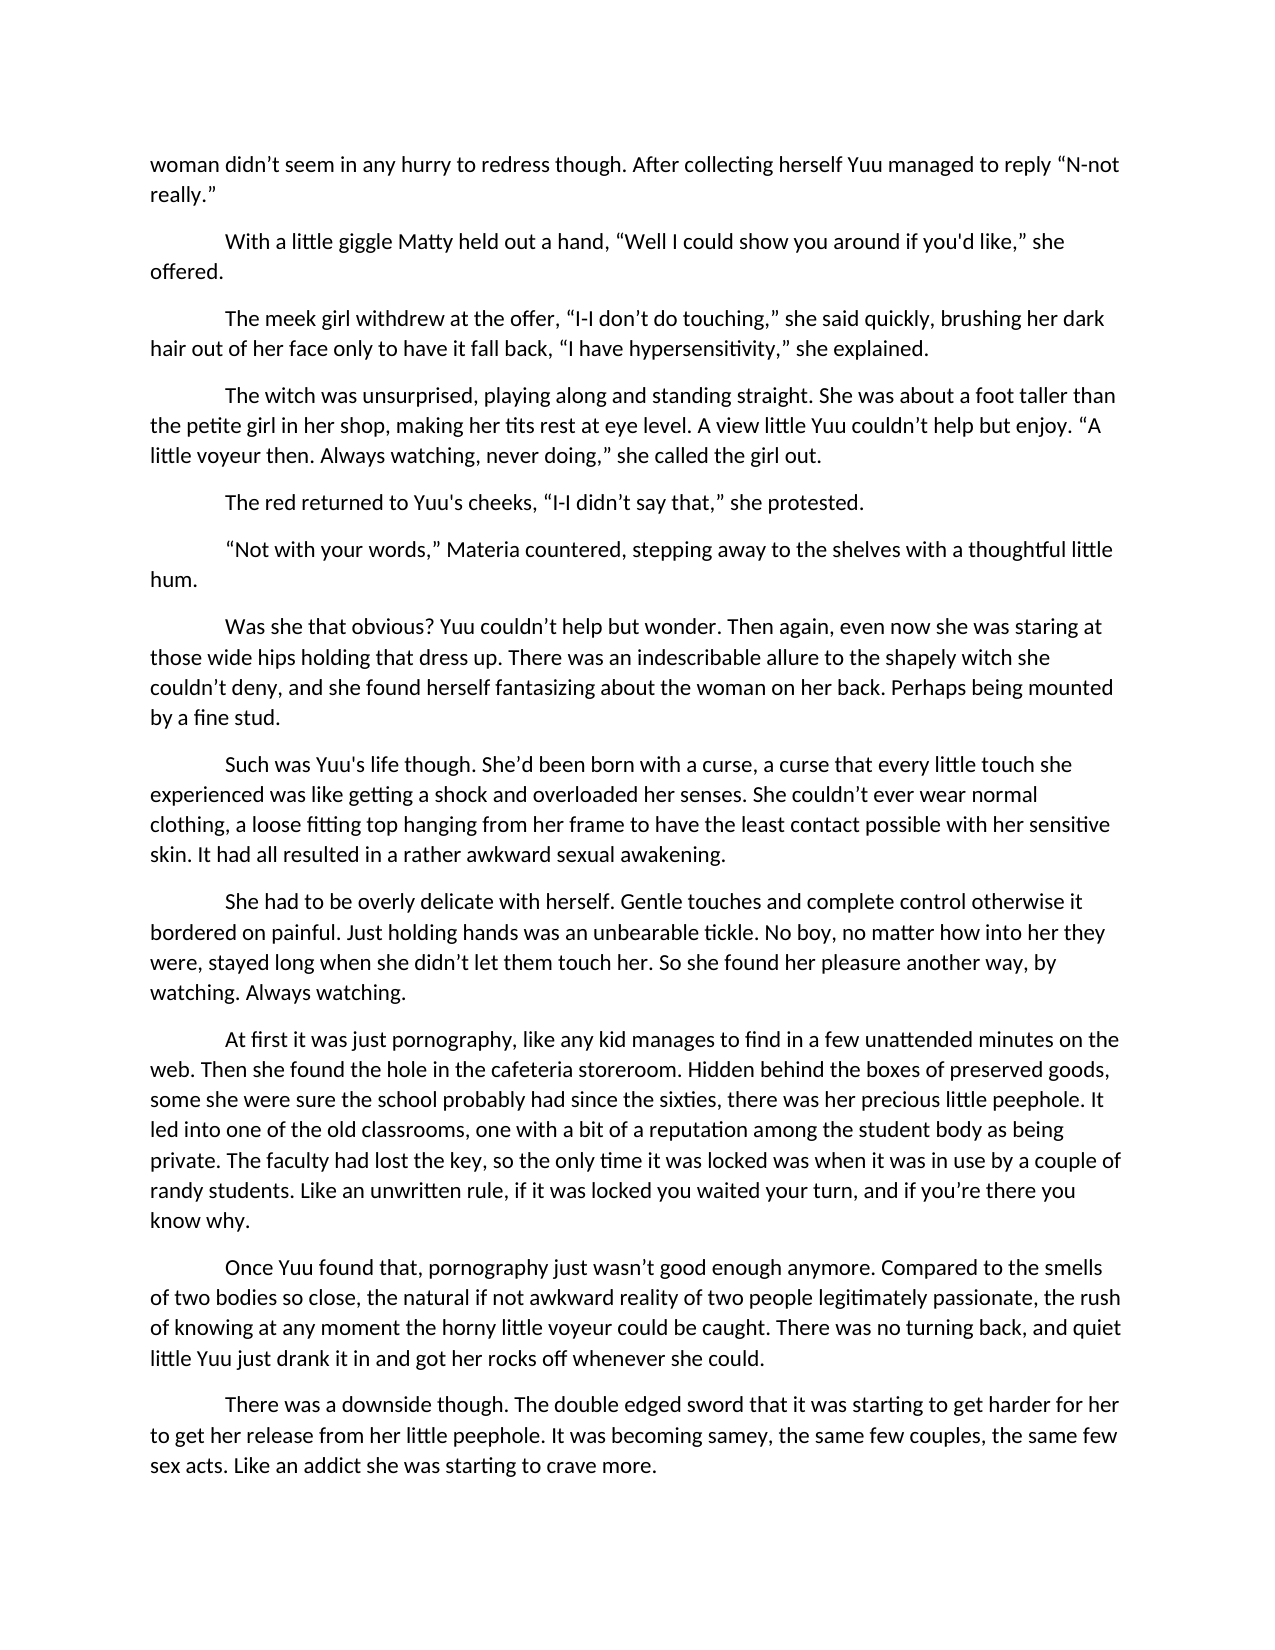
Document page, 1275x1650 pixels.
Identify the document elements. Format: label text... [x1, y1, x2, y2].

text She had to be overly delicate with herself. Gentle touches and complete control otherwise it bordered on painful. Just holding hands was an unbearable tickle. No boy, no matter how into her they were, stayed long when she didn’t let them touch her. So she found her pleasure another way, by watching. Always watching. [150, 887, 1125, 1006]
text Was she that obvious? Yuu couldn’t help but wonder. Then again, even now she was staring at those wide hips holding that dress up. There was an indescribable allure to the shapely witch she couldn’t deny, and she found herself fantasizing about the woman on her back. Perhaps being mounted by a fine stud. [150, 612, 1125, 731]
text The red returned to Yuu's cheeks, “I-I didn’t say that,” she protested. [150, 488, 1125, 517]
text With a little giggle Matty held out a hand, “Well I could show you around if you'd like,” she offered. [150, 227, 1125, 285]
text Once Yuu found that, pornography just wasn’t good enough anymore. Compared to the smells of two bodies so close, the natural if not awkward reality of two people legitimately passionate, the rush of knowing at any moment the horny little voyeur could be caught. There was no turning back, and quiet little Yuu just drank it in and got her rocks off whenever she could. [150, 1253, 1125, 1372]
text The witch was unsurprised, playing along and standing straight. She was about a foot taller than the petite girl in her shop, making her tits rest at eye level. A view little Yuu couldn’t help but enjoy. “A little voyeur then. Always watching, never doing,” she called the girl out. [150, 381, 1125, 470]
text Such was Yuu's life though. She’d been born with a curse, a curse that every little touch she experienced was like getting a shock and overloaded her senses. She couldn’t ever wear normal clothing, a loose fitting top hanging from her frame to have the least contact possible with her sensitive skin. It had all resulted in a rather awkward sexual awakening. [150, 750, 1125, 869]
text “Not with your words,” Materia countered, stepping away to the shelves with a thoughtful little hum. [150, 535, 1125, 594]
text There was a downside though. The double edged sword that it was starting to get harder for her to get her release from her little peephole. It was becoming samey, the same few couples, the same few sex acts. Like an addict she was starting to crave more. [150, 1391, 1125, 1479]
text At first it was just pornography, like any kid manages to find in a few unattended minutes on the web. Then she found the hole in the cafeteria storeroom. Hidden behind the boxes of preserved goods, some she were sure the school probably had since the sixties, there was her precious little peephole. It led into one of the old classrooms, one with a bit of a reputation among the student body as being private. The faculty had lost the key, so the only time it was locked was when it was in use by a couple of randy students. Like an unwritten rule, if it was locked you waited your turn, and if you’re there you know why. [150, 1025, 1125, 1234]
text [150, 150, 1125, 208]
text The meek girl withdrew at the offer, “I-I don’t do touching,” she said quickly, brushing her dark hair out of her face only to have it fall back, “I have hypersensitivity,” she explained. [150, 304, 1125, 362]
